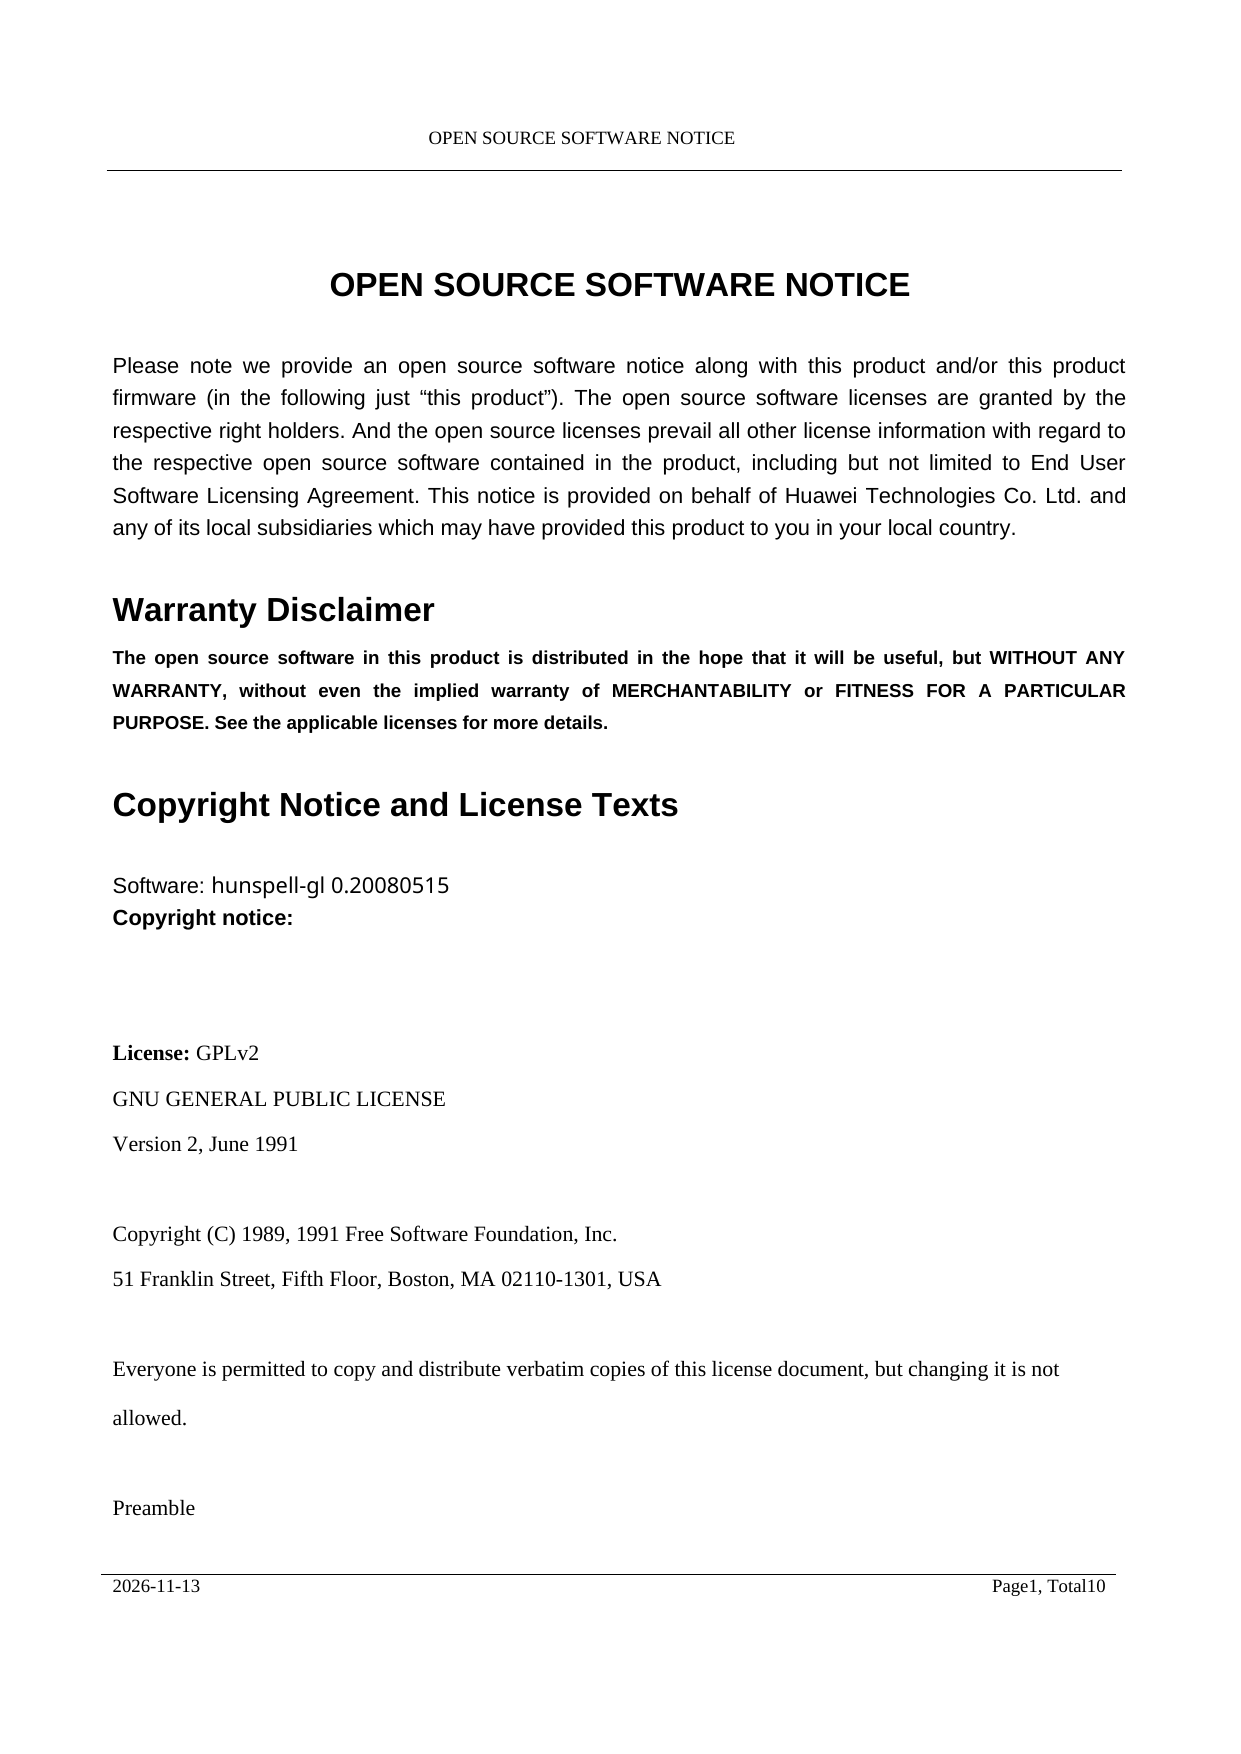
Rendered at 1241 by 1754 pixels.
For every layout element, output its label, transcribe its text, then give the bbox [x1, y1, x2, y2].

text Please note we provide an open source software notice along with this product and/or this product firmware (in the following just “this product”). The open source software licenses are granted by the respective right holders. And the open source licenses prevail all other license information with regard to the respective open source software contained in the product, including but not limited to End User Software Licensing Agreement. This notice is provided on behalf of Huawei Technologies Co. Ltd. and any of its local subsidiaries which may have provided this product to you in your local country. [112, 349, 1128, 544]
text Everyone is permitted to copy and distribute verbatim copies of this license document, but changing it is not allowed. [112, 1352, 1128, 1434]
text Warranty Disclaimer [112, 576, 1128, 641]
text Version 2, June 1991 [112, 1127, 1128, 1159]
text 51 Franklin Street, Fifth Floor, Boston, MA 02110-1301, USA [112, 1262, 1128, 1295]
text License: GPLv2 [112, 1037, 1128, 1069]
text OPEN SOURCE SOFTWARE NOTICE [112, 251, 1128, 316]
text Copyright Notice and License Texts [112, 771, 1128, 836]
text Preamble [112, 1491, 1128, 1524]
text GNU GENERAL PUBLIC LICENSE [112, 1082, 1128, 1114]
text The open source software in this product is distributed in the hope that it will be useful, but WITHOUT ANY WARRANTY, without even the implied warranty of MERCHANTABILITY or FITNESS FOR A PARTICULAR PURPOSE. See the applicable licenses for more details. [112, 641, 1128, 739]
text Copyright notice: [112, 901, 1128, 934]
text Software: hunspell-gl 0.20080515 [112, 869, 1128, 901]
text Copyright (C) 1989, 1991 Free Software Foundation, Inc. [112, 1217, 1128, 1250]
